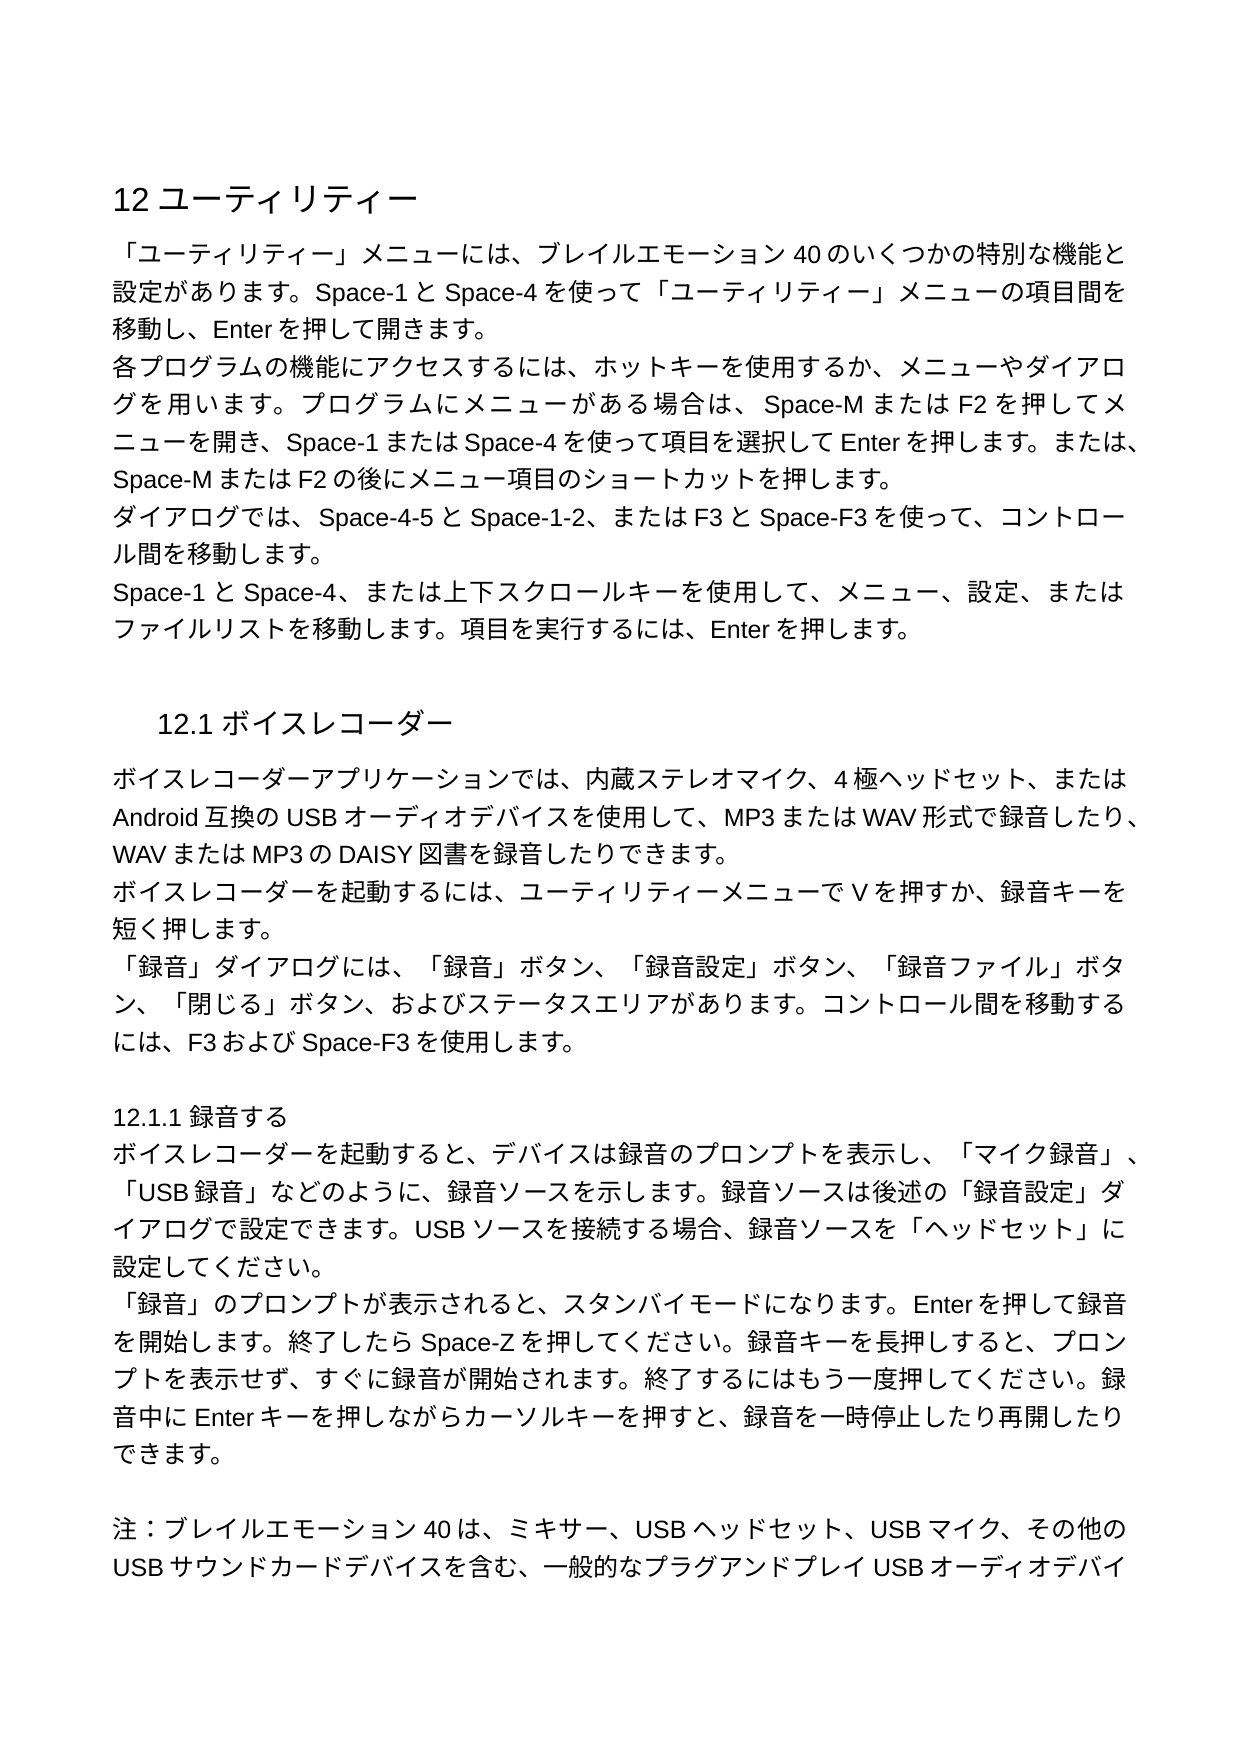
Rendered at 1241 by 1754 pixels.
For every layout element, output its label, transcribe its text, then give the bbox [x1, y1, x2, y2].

text 「ユーティリティー」メニューには、ブレイルエモーション40のいくつかの特別な機能と設定があります。Space-1とSpace-4を使って「ユーティリティー」メニューの項目間を移動し、Enterを押して開きます。 [112, 234, 1128, 347]
text ダイアログでは、Space-4-5とSpace-1-2、またはF3とSpace-F3を使って、コントロール間を移動します。 [112, 497, 1128, 572]
subtitle ユーティリティー [112, 159, 1128, 234]
text ボイスレコーダーアプリケーションでは、内蔵ステレオマイク、4極ヘッドセット、またはAndroid互換のUSBオーディオデバイスを使用して、MP3またはWAV形式で録音したり、WAVまたはMP3のDAISY図書を録音したりできます。 [112, 759, 1128, 872]
text 「録音」のプロンプトが表示されると、スタンバイモードになります。Enterを押して録音を開始します。終了したらSpace-Zを押してください。録音キーを長押しすると、プロンプトを表示せず、すぐに録音が開始されます。終了するにはもう一度押してください。録音中にEnterキーを押しながらカーソルキーを押すと、録音を一時停止したり再開したりできます。 [112, 1284, 1128, 1472]
subtitle 録音する [112, 1097, 1128, 1134]
text ボイスレコーダーを起動すると、デバイスは録音のプロンプトを表示し、「マイク録音」、「USB録音」などのように、録音ソースを示します。録音ソースは後述の「録音設定」ダイアログで設定できます。USBソースを接続する場合、録音ソースを「ヘッドセット」に設定してください。 [112, 1134, 1128, 1284]
subtitle ボイスレコーダー [157, 684, 1128, 759]
text Space-1とSpace-4、または上下スクロールキーを使用して、メニュー、設定、またはファイルリストを移動します。項目を実行するには、Enterを押します。 [112, 572, 1128, 647]
text 「録音」ダイアログには、「録音」ボタン、「録音設定」ボタン、「録音ファイル」ボタン、「閉じる」ボタン、およびステータスエリアがあります。コントロール間を移動するには、F3およびSpace-F3を使用します。 [112, 947, 1128, 1059]
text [112, 1509, 1128, 1584]
text 各プログラムの機能にアクセスするには、ホットキーを使用するか、メニューやダイアログを用います。プログラムにメニューがある場合は、Space-MまたはF2を押してメニューを開き、Space-1またはSpace-4を使って項目を選択してEnterを押します。または、Space-MまたはF2の後にメニュー項目のショートカットを押します。 [112, 347, 1128, 497]
text ボイスレコーダーを起動するには、ユーティリティーメニューでVを押すか、録音キーを短く押します。 [112, 872, 1128, 947]
